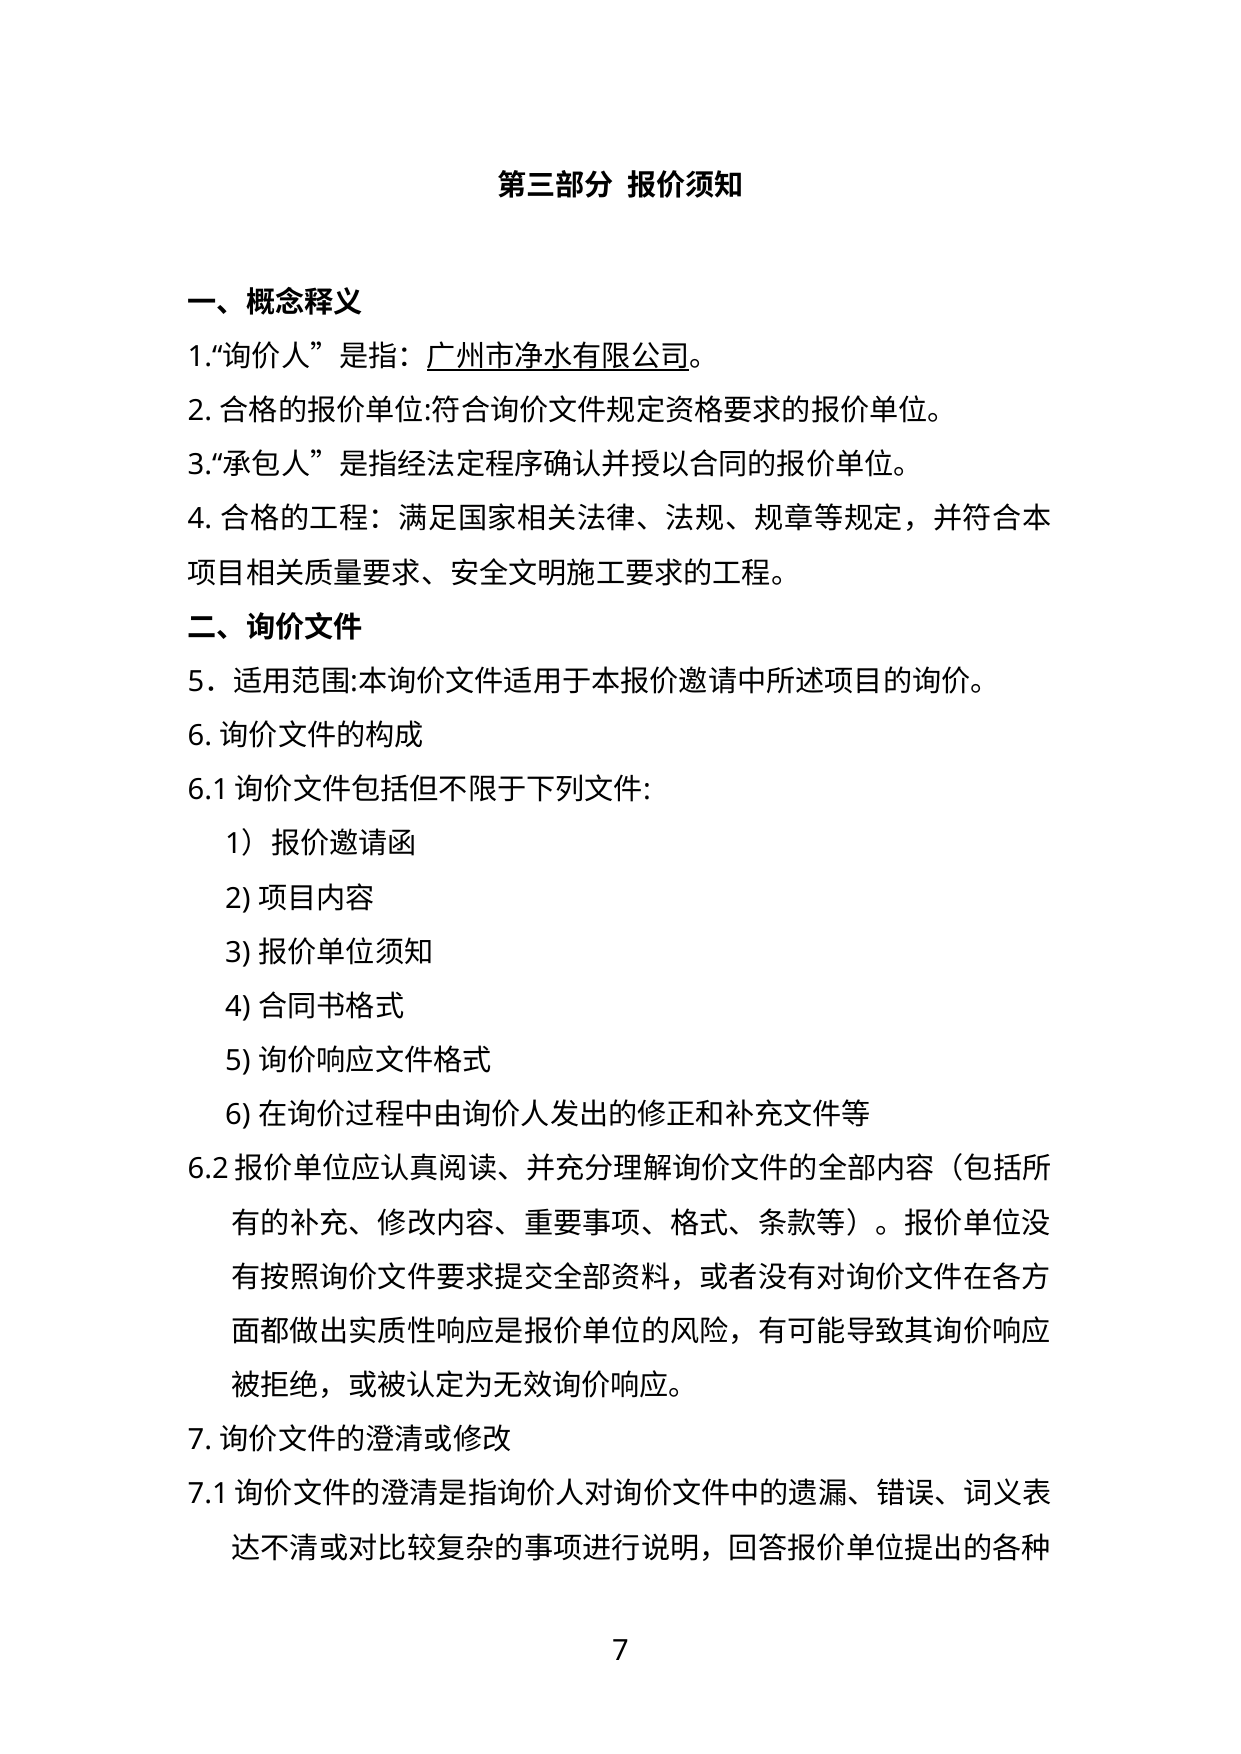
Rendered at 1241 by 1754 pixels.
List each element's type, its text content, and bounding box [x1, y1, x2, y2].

text 4. 合格的工程：满足国家相关法律、法规、规章等规定，并符合本项目相关质量要求、安全文明施工要求的工程。 [187, 486, 1053, 594]
text 6) 在询价过程中由询价人发出的修正和补充文件等 [187, 1081, 1053, 1136]
text 二、询价文件 [187, 594, 1053, 648]
text 5．适用范围:本询价文件适用于本报价邀请中所述项目的询价。 [187, 648, 1053, 702]
text 6.1询价文件包括但不限于下列文件: [187, 756, 1053, 811]
text 1.“询价人”是指：广州市净水有限公司。 [187, 323, 1053, 377]
text 5) 询价响应文件格式 [187, 1027, 1053, 1081]
text 一、概念释义 [187, 269, 1053, 323]
text 2. 合格的报价单位:符合询价文件规定资格要求的报价单位。 [187, 377, 1053, 431]
text 3.“承包人”是指经法定程序确认并授以合同的报价单位。 [187, 431, 1053, 486]
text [187, 1461, 1053, 1569]
text 6.2报价单位应认真阅读、并充分理解询价文件的全部内容（包括所有的补充、修改内容、重要事项、格式、条款等）。报价单位没有按照询价文件要求提交全部资料，或者没有对询价文件在各方面都做出实质性响应是报价单位的风险，有可能导致其询价响应被拒绝，或被认定为无效询价响应。 [187, 1136, 1053, 1406]
text 第三部分 报价须知 [187, 162, 1053, 204]
text 7. 询价文件的澄清或修改 [187, 1406, 1053, 1461]
text 2) 项目内容 [187, 865, 1053, 919]
text 4) 合同书格式 [187, 973, 1053, 1027]
text 6. 询价文件的构成 [187, 702, 1053, 756]
text 3) 报价单位须知 [187, 919, 1053, 973]
text 1）报价邀请函 [187, 811, 1053, 865]
